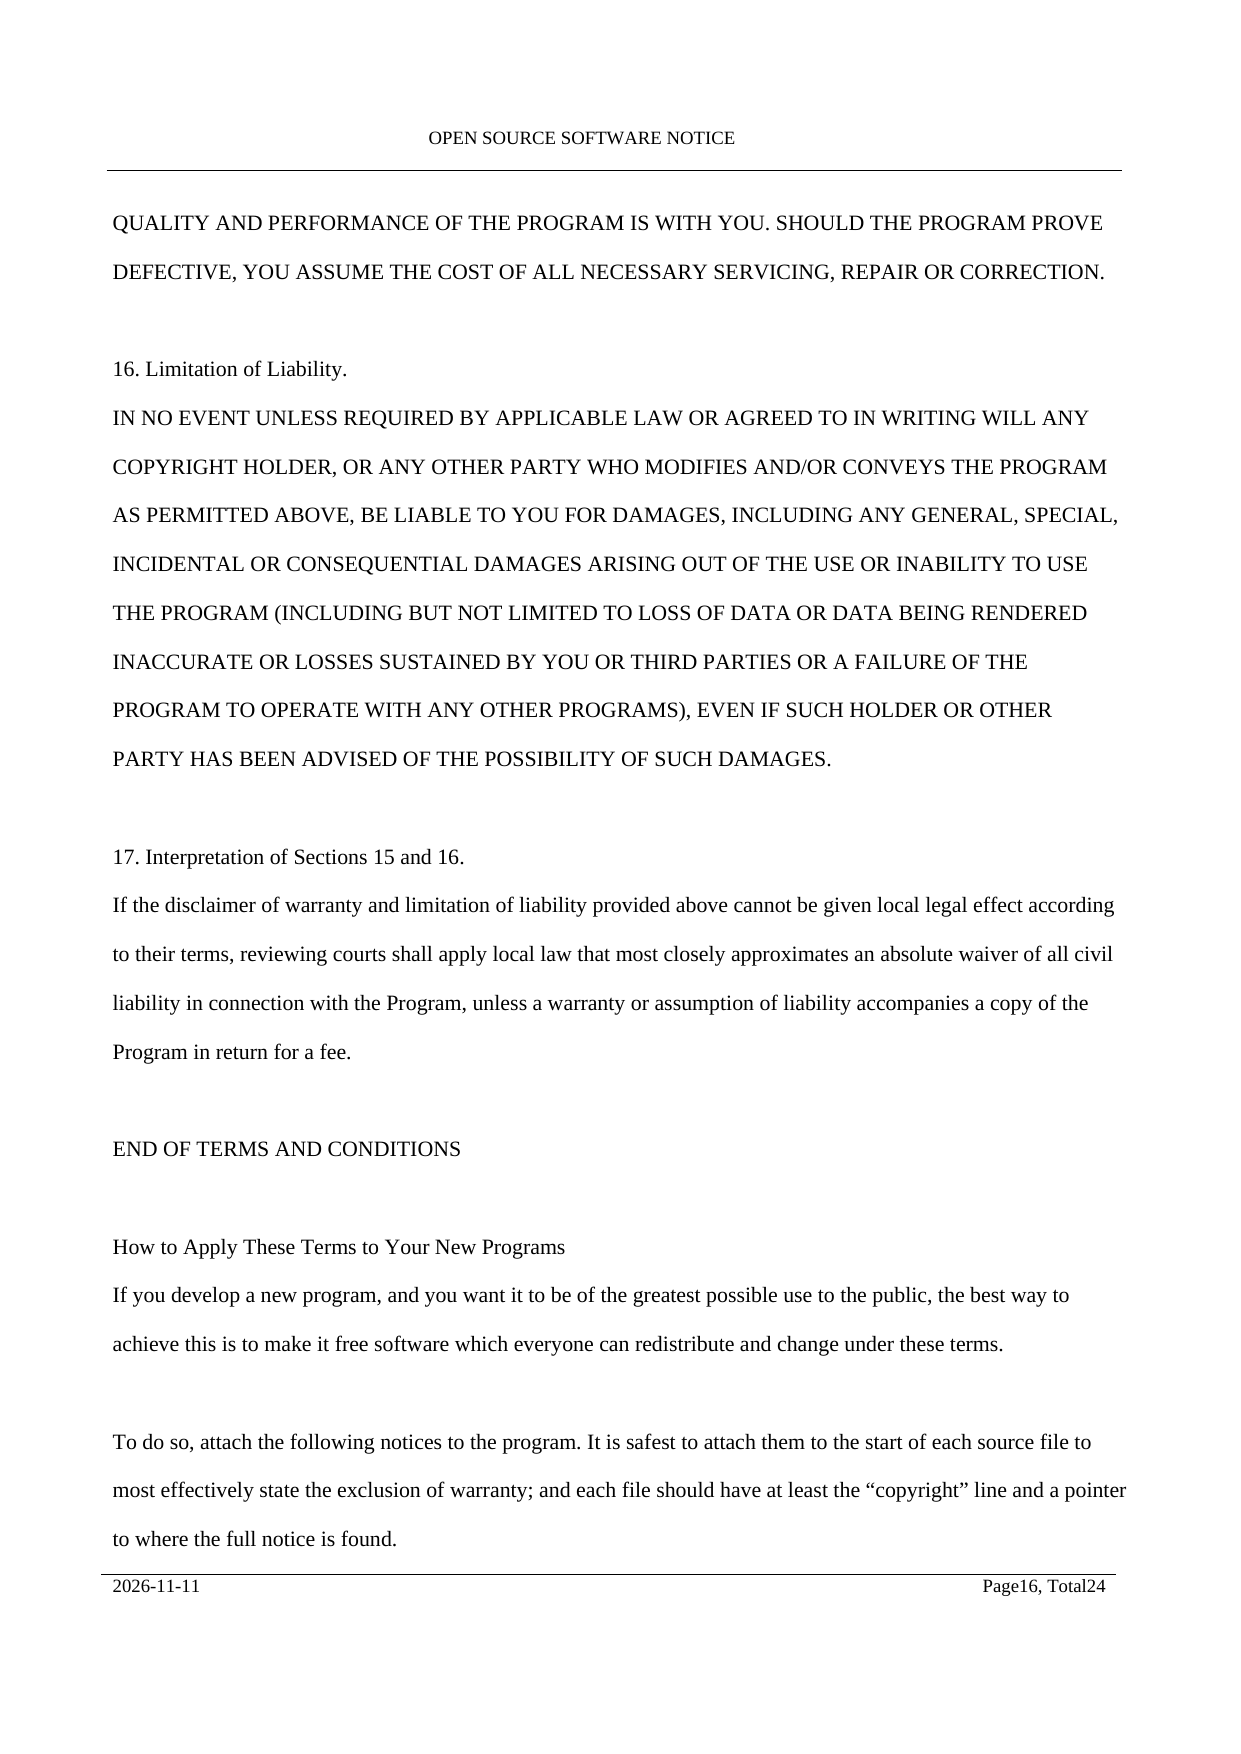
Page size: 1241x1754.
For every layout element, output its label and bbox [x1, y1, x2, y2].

text [112, 206, 1128, 1555]
